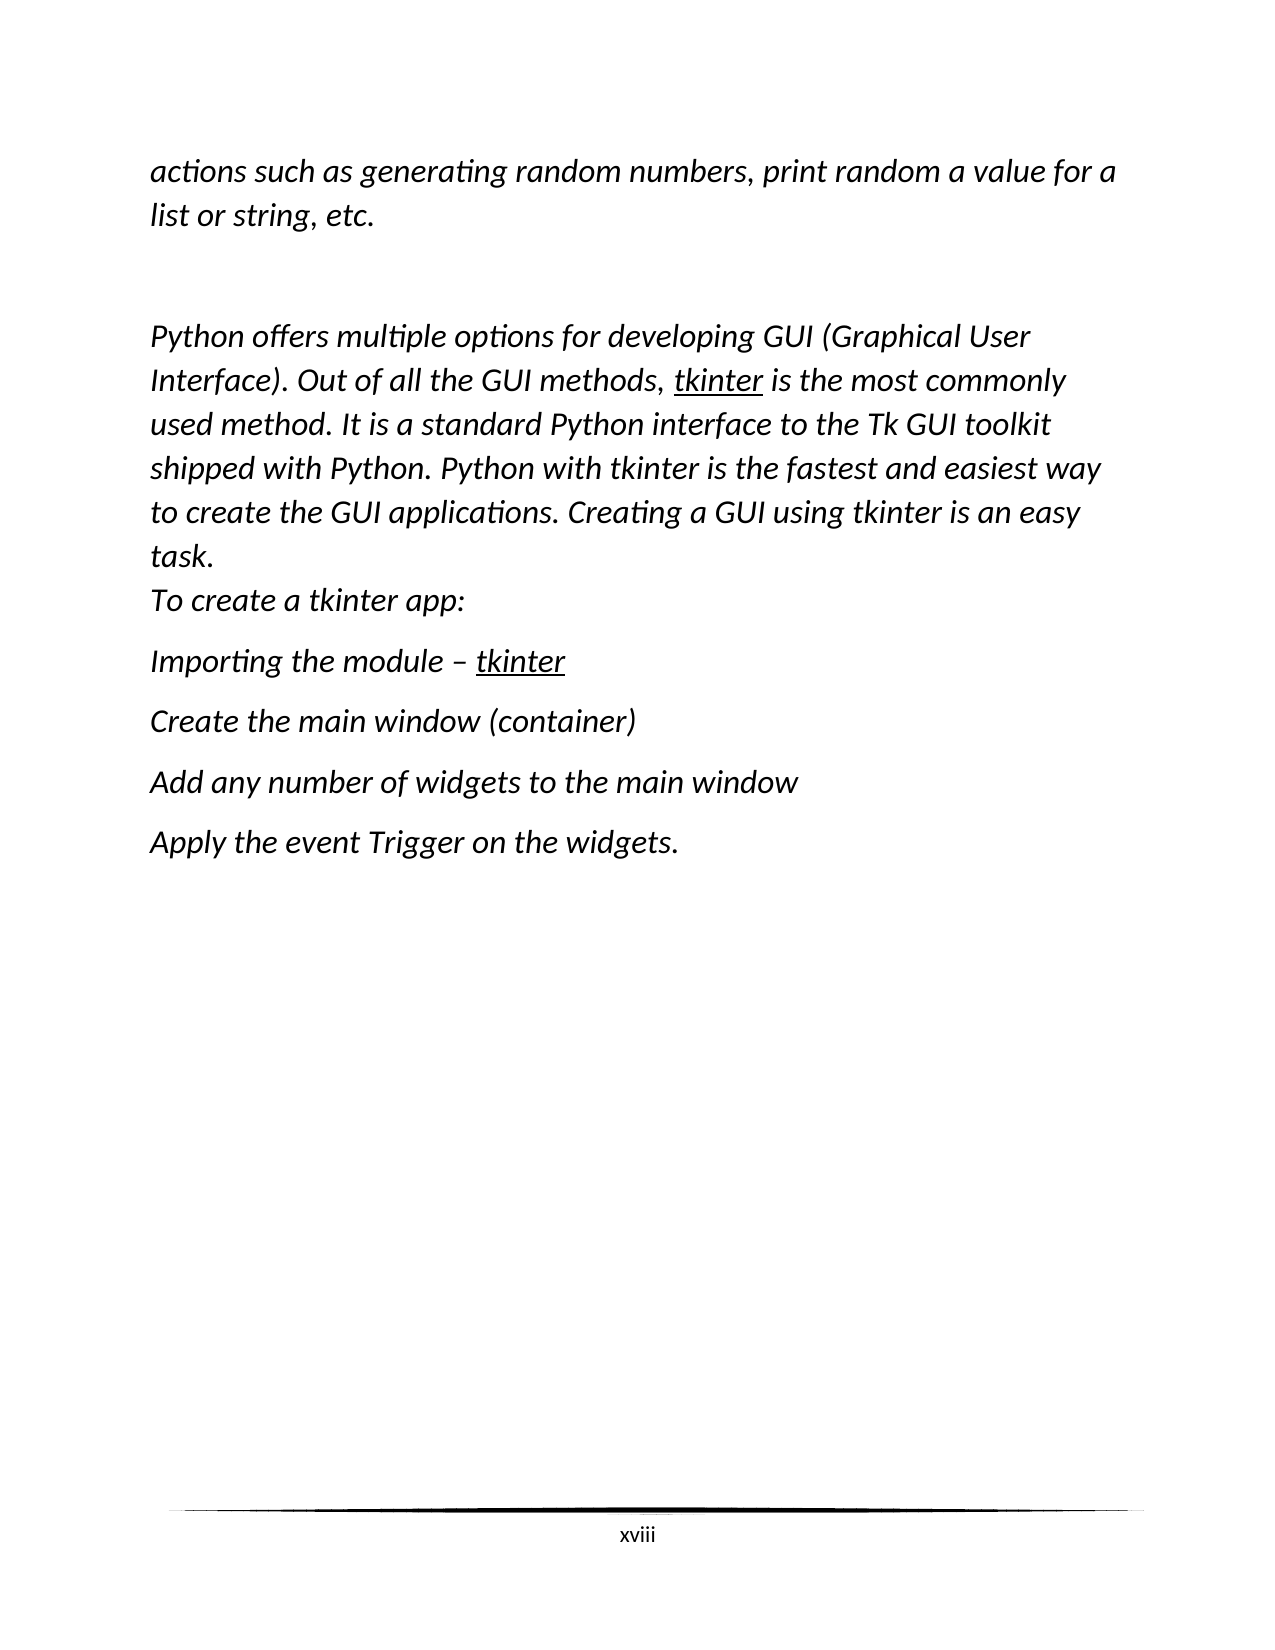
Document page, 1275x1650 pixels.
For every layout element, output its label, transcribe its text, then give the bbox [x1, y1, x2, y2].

text Importing the module – tkinter [150, 639, 1125, 680]
text Apply the event Trigger on the widgets. [150, 821, 1125, 862]
text Create the main window (container) [150, 700, 1125, 741]
text Add any number of widgets to the main window [150, 761, 1125, 802]
picture [168, 1506, 1144, 1515]
text Python offers multiple options for developing GUI (Graphical User Interface). Out of all the GUI methods, tkinter is the most commonly used method. It is a standard Python interface to the Tk GUI toolkit shipped with Python. Python with tkinter is the fastest and easiest way to create the GUI applications. Creating a GUI using tkinter is an easy task. To create a tkinter app: [150, 315, 1125, 620]
